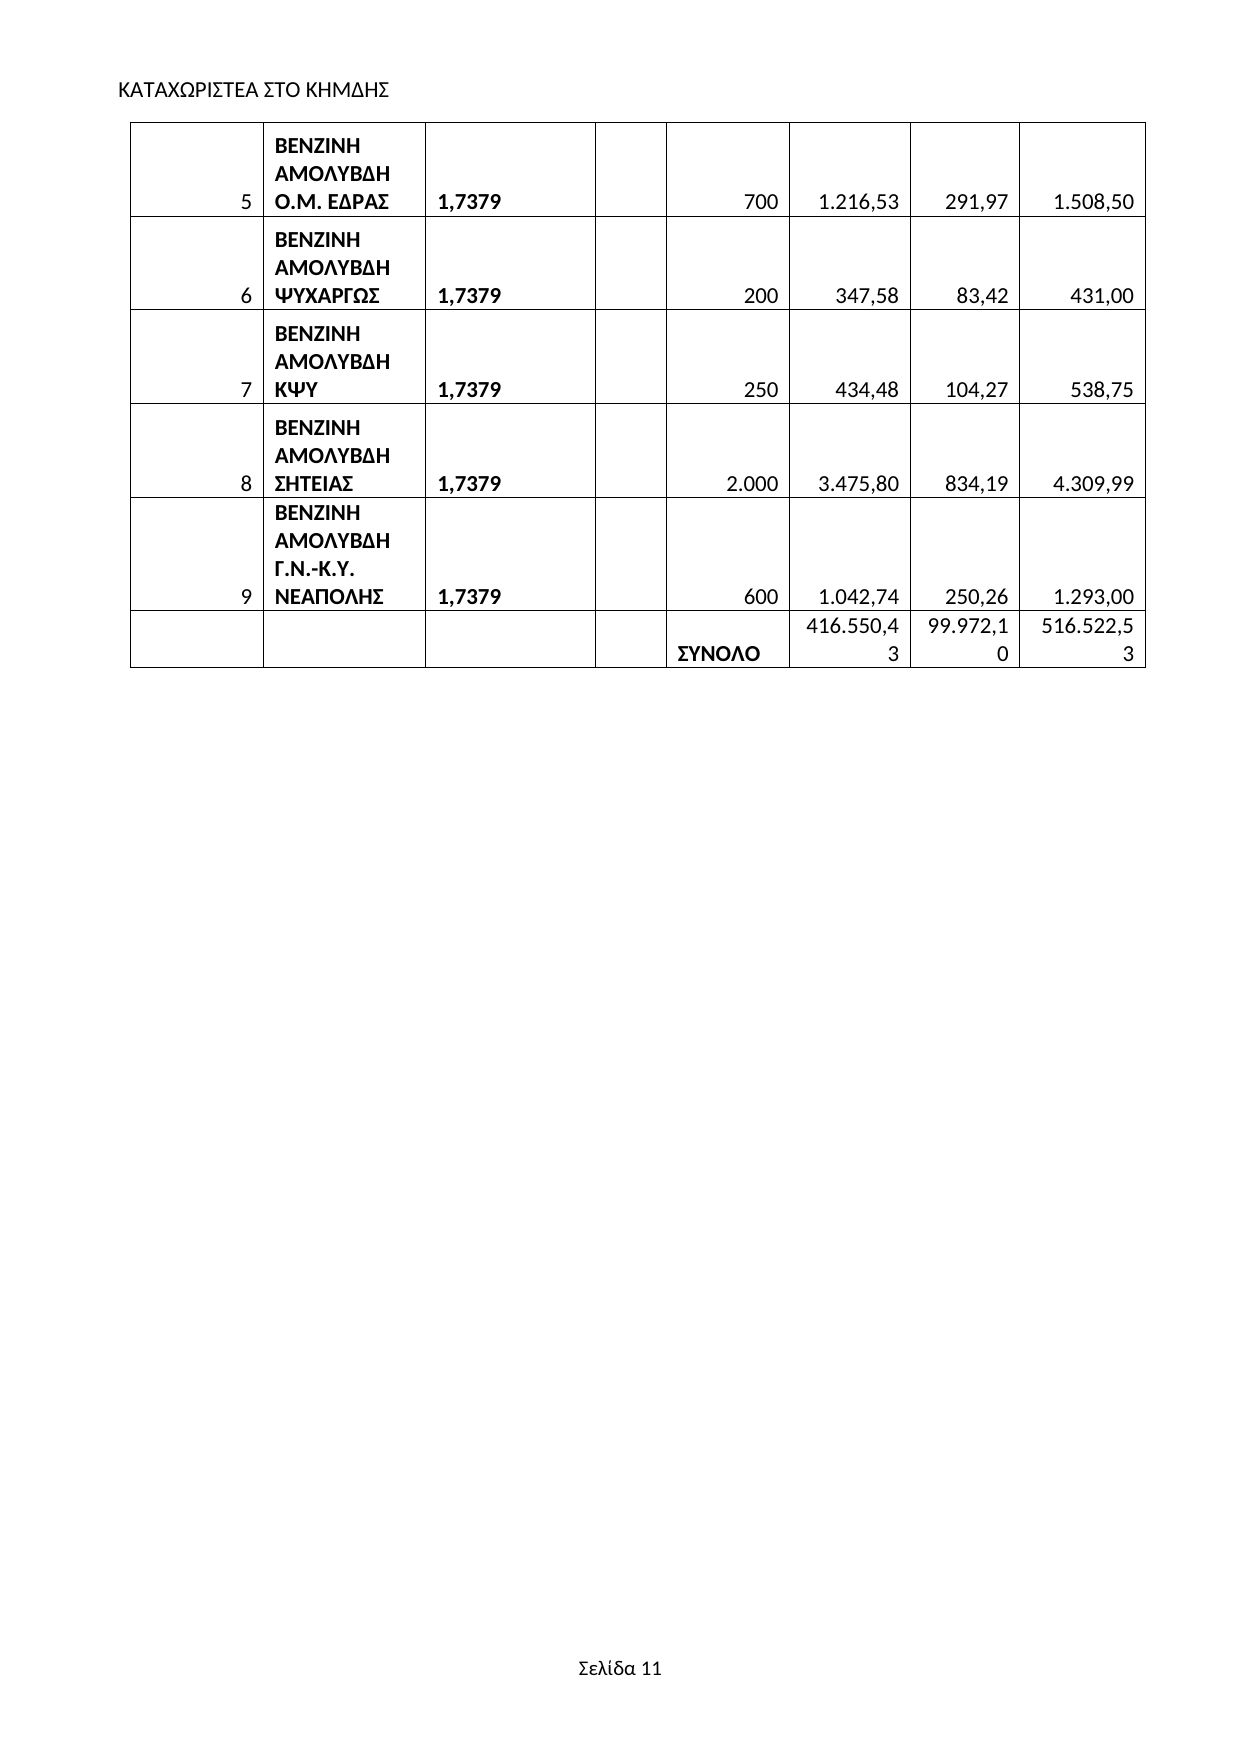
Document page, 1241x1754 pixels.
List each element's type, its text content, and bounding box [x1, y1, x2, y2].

table_cell 834,19 [911, 404, 1019, 497]
table_cell 9 [131, 498, 263, 610]
table_cell 250,26 [911, 498, 1019, 610]
table_cell 250 [667, 310, 789, 403]
table_cell 1,7379 [426, 404, 595, 497]
table_cell 3.475,80 [790, 404, 910, 497]
table_cell [131, 611, 263, 667]
table_cell 1.508,50 [1020, 123, 1145, 216]
table_cell 1.042,74 [790, 498, 910, 610]
table_cell ΒΕΝΖΙΝΗ ΑΜΟΛΥΒΔΗ Γ.Ν.-Κ.Υ. ΝΕΑΠΟΛΗΣ [264, 498, 425, 610]
table_cell [596, 123, 666, 216]
table_cell 1,7379 [426, 310, 595, 403]
table_cell 6 [131, 217, 263, 309]
table_cell 8 [131, 404, 263, 497]
table_cell 538,75 [1020, 310, 1145, 403]
table_cell [596, 404, 666, 497]
table_cell [596, 310, 666, 403]
table_cell 4.309,99 [1020, 404, 1145, 497]
table_cell 516.522,53 [1020, 611, 1145, 667]
table_cell ΒΕΝΖΙΝΗ ΑΜΟΛΥΒΔΗ Ο.Μ. ΕΔΡΑΣ [264, 123, 425, 216]
table_cell 291,97 [911, 123, 1019, 216]
table_cell [426, 611, 595, 667]
table_cell 83,42 [911, 217, 1019, 309]
table_cell ΒΕΝΖΙΝΗ ΑΜΟΛΥΒΔΗ ΚΨΥ [264, 310, 425, 403]
table_cell 1,7379 [426, 498, 595, 610]
table_cell 600 [667, 498, 789, 610]
table_cell 434,48 [790, 310, 910, 403]
table_cell 1.293,00 [1020, 498, 1145, 610]
table_cell 2.000 [667, 404, 789, 497]
table_cell ΒΕΝΖΙΝΗ ΑΜΟΛΥΒΔΗ ΨΥΧΑΡΓΩΣ [264, 217, 425, 309]
table_cell 431,00 [1020, 217, 1145, 309]
table_cell [596, 217, 666, 309]
table_cell ΣΥΝΟΛΟ [667, 611, 789, 667]
table_cell [596, 498, 666, 610]
table_cell 104,27 [911, 310, 1019, 403]
table_cell 200 [667, 217, 789, 309]
table_cell 7 [131, 310, 263, 403]
table_cell 700 [667, 123, 789, 216]
table_cell 99.972,10 [911, 611, 1019, 667]
table_cell ΒΕΝΖΙΝΗ ΑΜΟΛΥΒΔΗ ΣΗΤΕΙΑΣ [264, 404, 425, 497]
table_cell 5 [131, 123, 263, 216]
table_cell 1.216,53 [790, 123, 910, 216]
table_cell 416.550,43 [790, 611, 910, 667]
table_cell [264, 611, 425, 667]
table_cell 1,7379 [426, 217, 595, 309]
table_cell 1,7379 [426, 123, 595, 216]
table_cell [596, 611, 666, 667]
table_cell 347,58 [790, 217, 910, 309]
